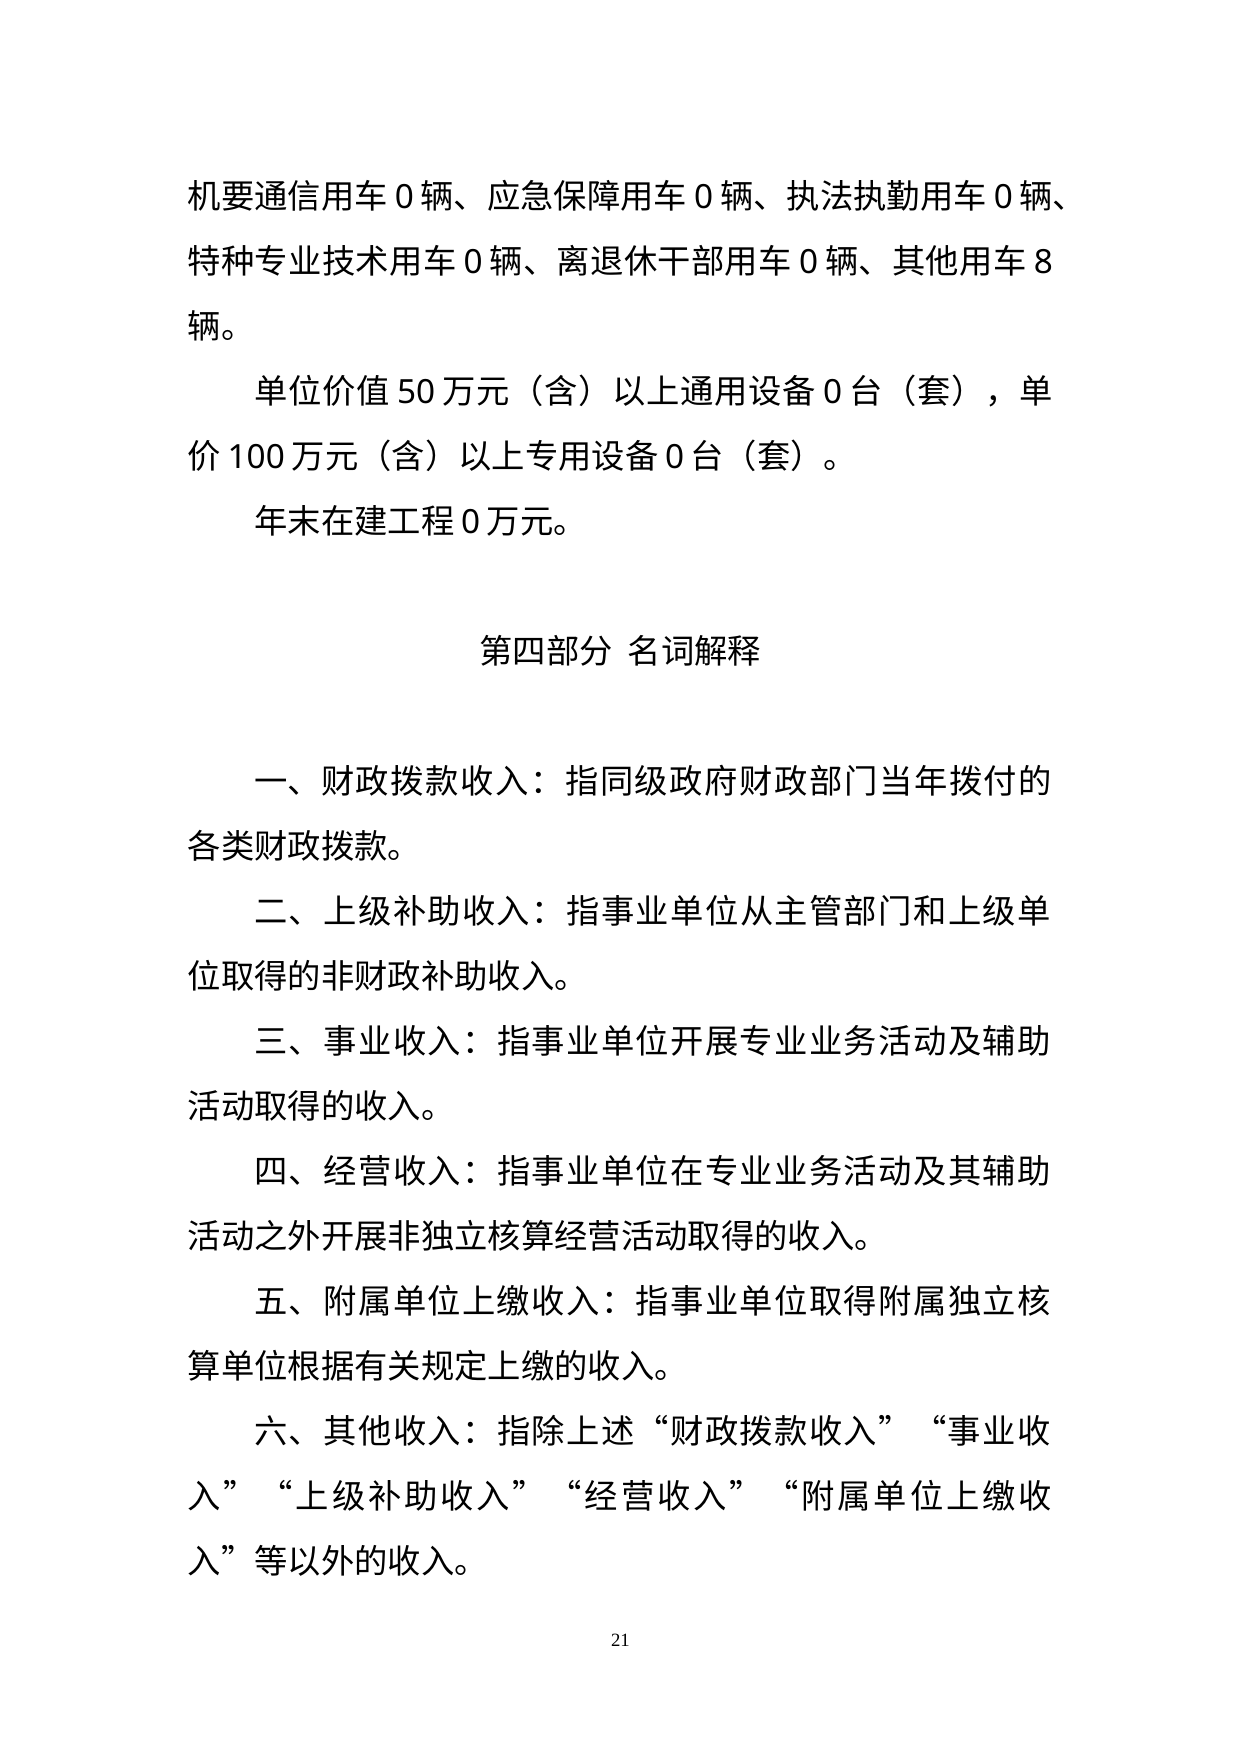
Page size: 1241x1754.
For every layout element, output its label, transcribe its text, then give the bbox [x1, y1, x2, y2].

text 六、其他收入：指除上述“财政拨款收入”“事业收入”“上级补助收入”“经营收入”“附属单位上缴收入”等以外的收入。 [187, 1397, 1053, 1592]
text 三、事业收入：指事业单位开展专业业务活动及辅助活动取得的收入。 [187, 1007, 1053, 1137]
text 年末在建工程0万元。 [187, 487, 1053, 552]
text 单位价值50万元（含）以上通用设备0台（套），单价100万元（含）以上专用设备0台（套）。 [187, 357, 1053, 487]
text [187, 162, 1053, 357]
text 四、经营收入：指事业单位在专业业务活动及其辅助活动之外开展非独立核算经营活动取得的收入。 [187, 1137, 1053, 1267]
text 二、上级补助收入：指事业单位从主管部门和上级单位取得的非财政补助收入。 [187, 877, 1053, 1007]
text 五、附属单位上缴收入：指事业单位取得附属独立核算单位根据有关规定上缴的收入。 [187, 1267, 1053, 1397]
text 第四部分 名词解释 [187, 617, 1053, 682]
list 财政拨款收入：指同级政府财政部门当年拨付的各类财政拨款。 [187, 747, 1053, 877]
